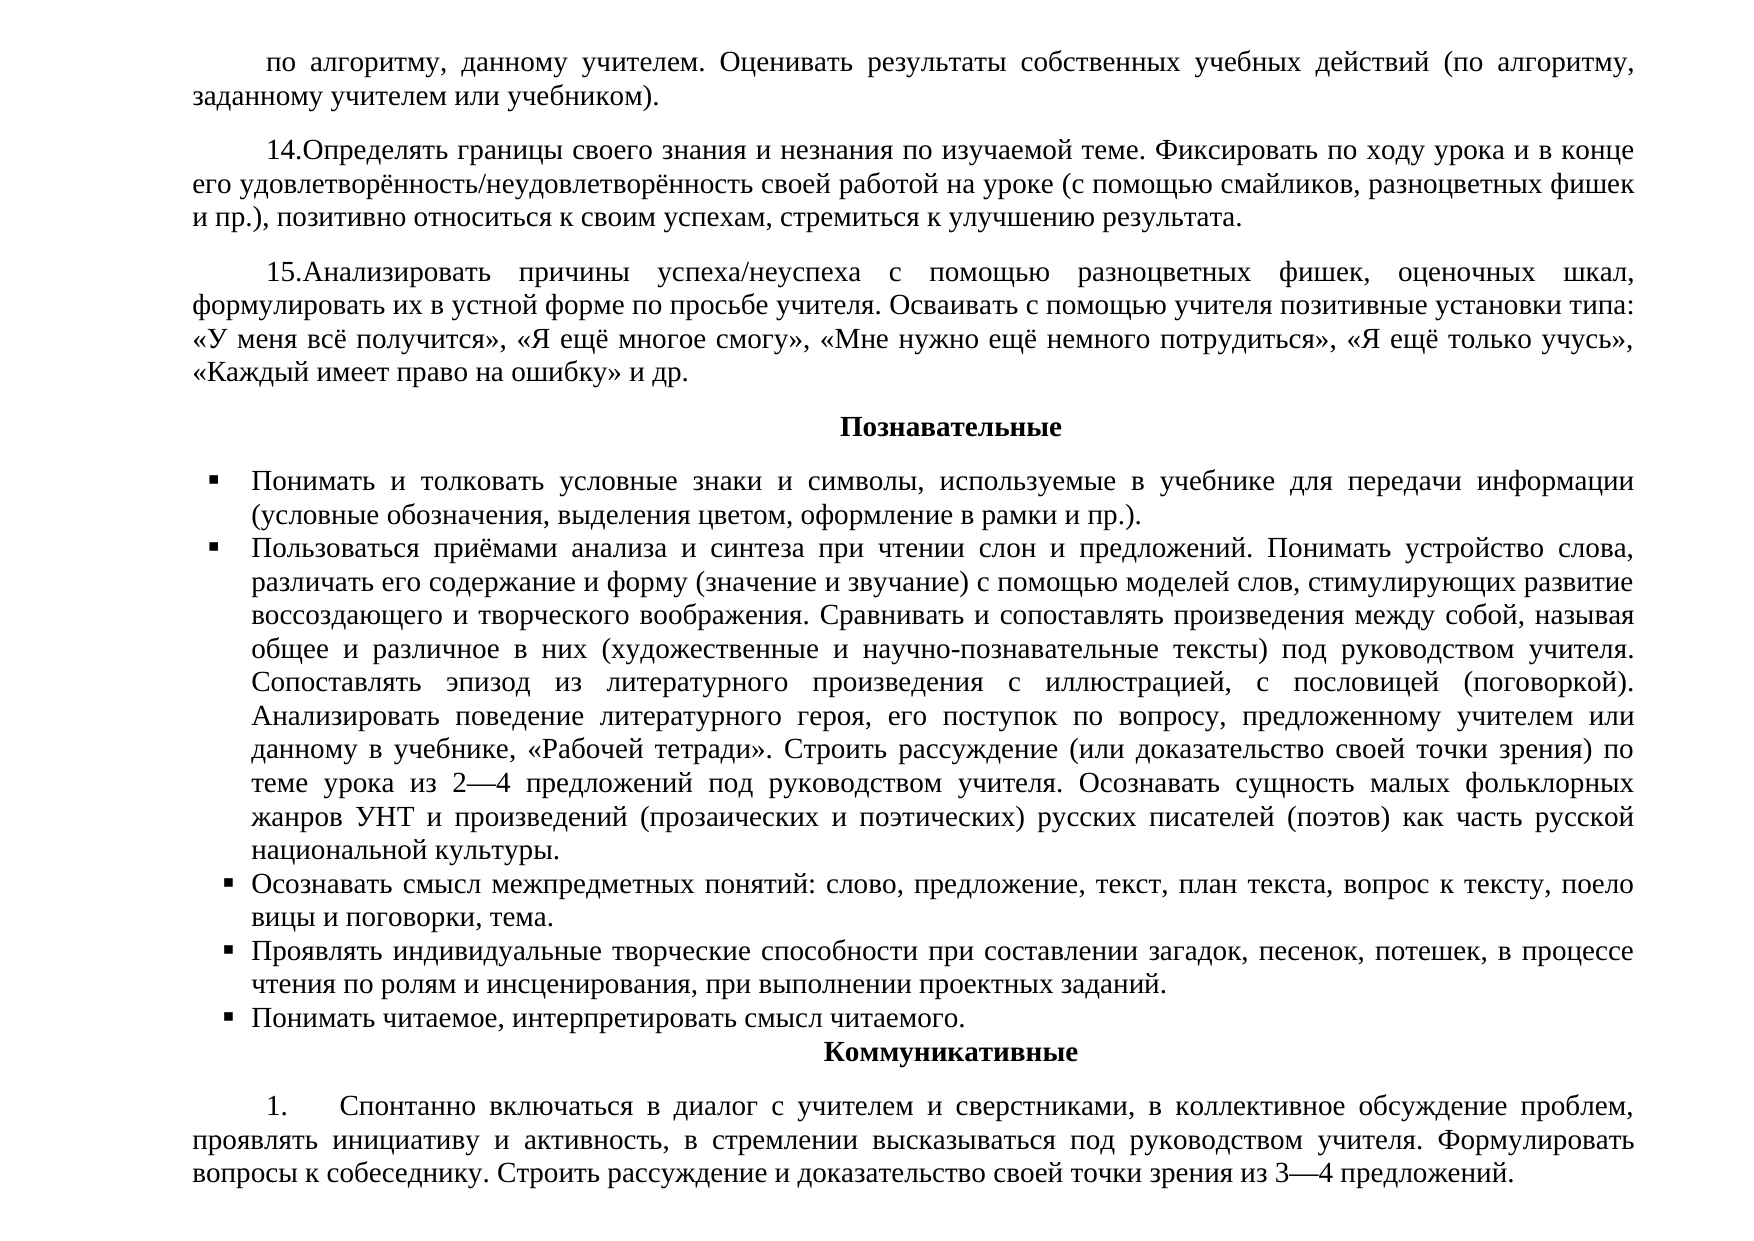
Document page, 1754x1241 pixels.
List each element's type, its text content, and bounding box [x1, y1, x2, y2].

text 14.Определять границы своего знания и незнания по изучаемой теме. Фиксировать по ходу урока и в конце его удовлетворённость/неудовлетворённость своей работой на уроке (с помощью смайликов, разноцветных фишек и пр.), позитивно относиться к своим успехам, стремиться к улучшению результата. [192, 132, 1636, 233]
text Коммуникативные [192, 1034, 1636, 1067]
list Проявлять индивидуальные творческие способности при составлении загадок, песенок, потешек, в процессе чтения по ролям и инсценирования, при выполнении проектных заданий. [222, 933, 1636, 1000]
list Осознавать смысл межпредметных понятий: слово, предложение, текст, план текста, вопрос к тексту, поело вицы и поговорки, тема. [222, 866, 1636, 933]
text по алгоритму, данному учителем. Оценивать результаты собственных учебных действий (по алгоритму, заданному учителем или учебником). [192, 44, 1636, 111]
text 1. Спонтанно включаться в диалог с учителем и сверстниками, в коллективное обсуждение проблем, проявлять инициативу и активность, в стремлении высказываться под руководством учителя. Формулировать вопросы к собеседнику. Строить рассуждение и доказательство своей точки зрения из 3—4 предложений. [192, 1088, 1636, 1189]
list Пользоваться приёмами анализа и синтеза при чтении слон и предложений. Понимать устройство слова, различать его содержание и форму (значение и звучание) с помощью моделей слов, стимулирующих развитие воссоздающего и творческого воображения. Сравнивать и сопоставлять произведения между собой, называя общее и различное в них (художественные и научно-познавательные тексты) под руководством учителя. Сопоставлять эпизод из литературного произведения с иллюстрацией, с пословицей (поговоркой). Анализировать поведение литературного героя, его поступок по вопросу, предложенному учителем или данному в учебнике, «Рабочей тетради». Строить рассуждение (или доказательство своей точки зрения) по теме урока из 2—4 предложений под руководством учителя. Осознавать сущность малых фольклорных жанров УНТ и произведений (прозаических и поэтических) русских писателей (поэтов) как часть русской национальной культуры. [207, 530, 1636, 866]
list Понимать читаемое, интерпретировать смысл читаемого. [222, 1000, 1636, 1034]
text Познавательные [192, 409, 1636, 442]
list Понимать и толковать условные знаки и символы, используемые в учебнике для передачи информации (условные обозначения, выделения цветом, оформление в рамки и пр.). [207, 463, 1636, 530]
text 15.Анализировать причины успеха/неуспеха с помощью разноцветных фишек, оценочных шкал, формулировать их в устной форме по просьбе учителя. Осваивать с помощью учителя позитивные установки типа: «У меня всё получится», «Я ещё многое смогу», «Мне нужно ещё немного потрудиться», «Я ещё только учусь», «Каждый имеет право на ошибку» и др. [192, 254, 1636, 388]
